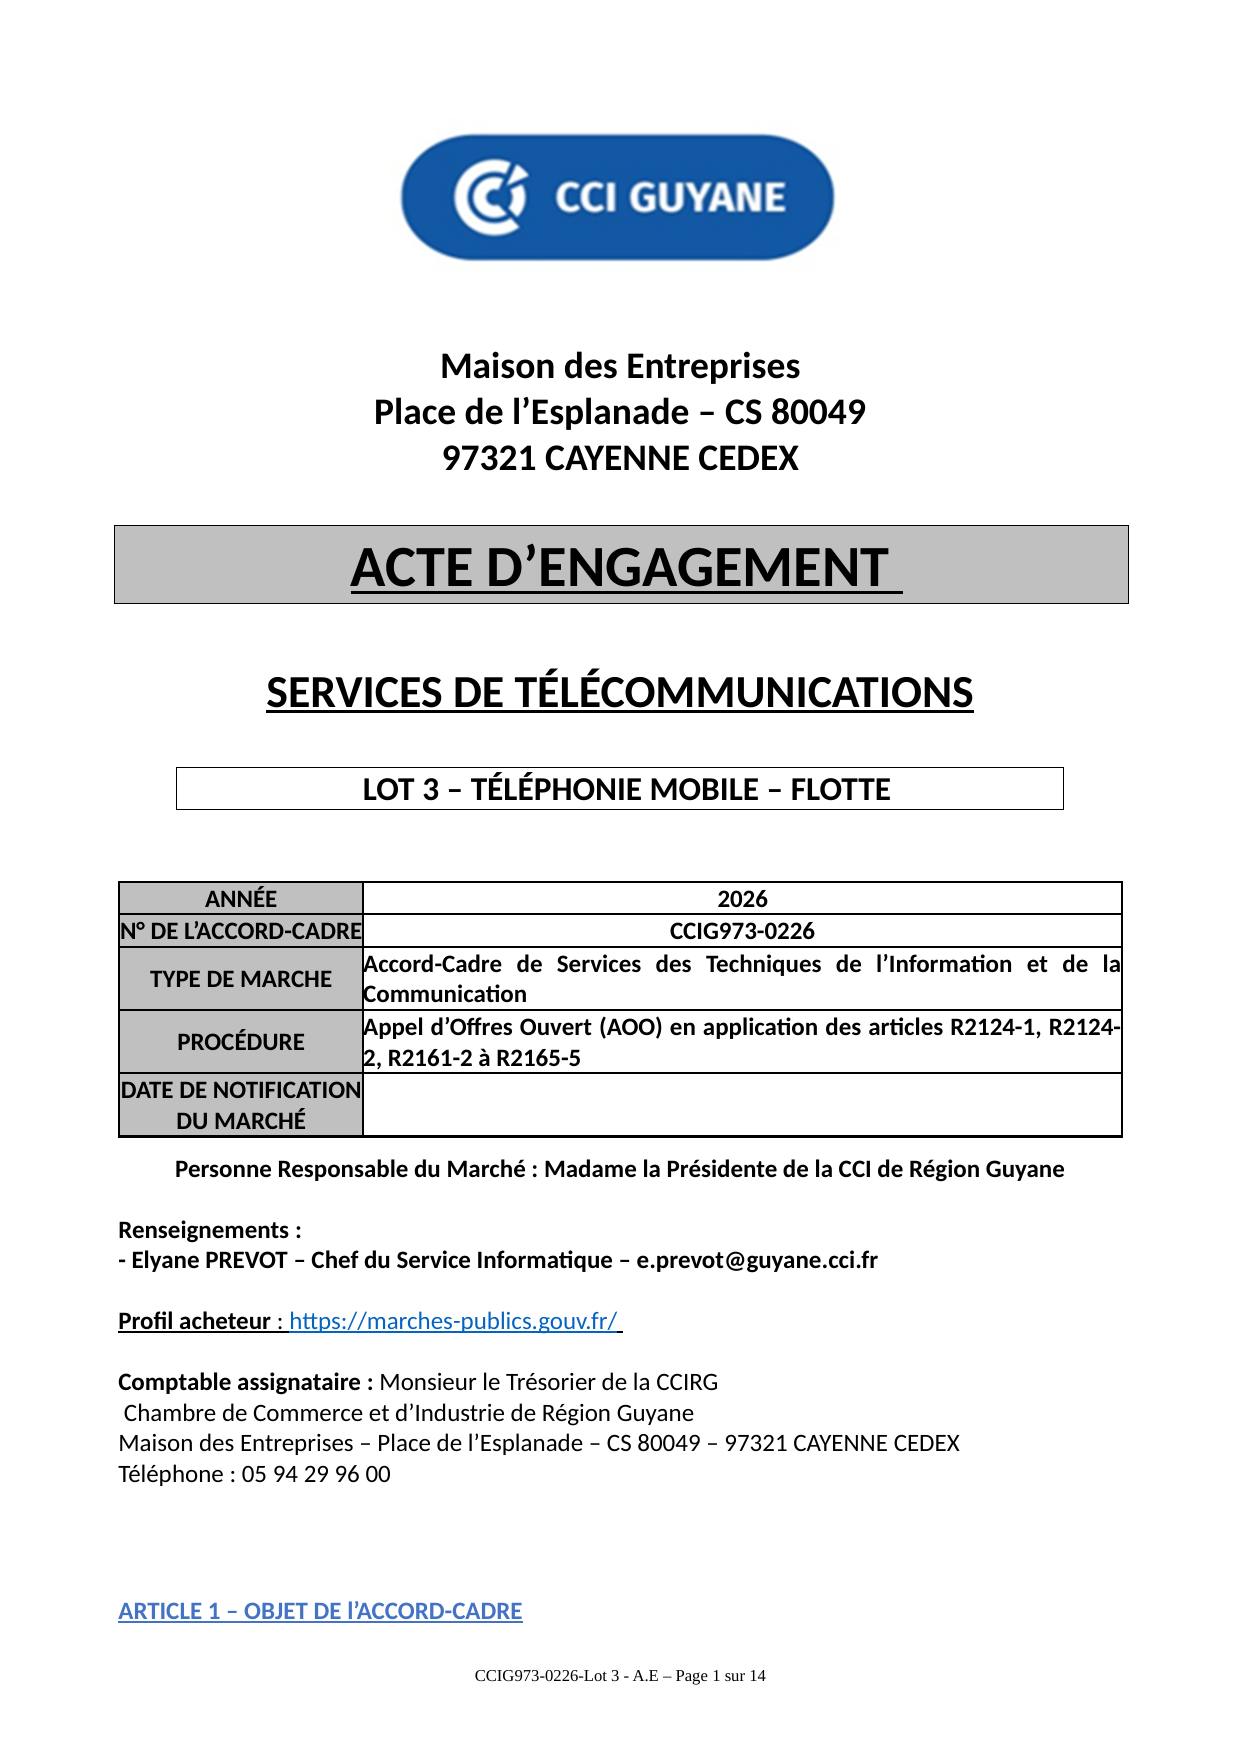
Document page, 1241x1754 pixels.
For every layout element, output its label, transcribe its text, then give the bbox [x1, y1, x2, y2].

text Chambre de Commerce et d’Industrie de Région Guyane [118, 1397, 1122, 1427]
table_cell PROCÉDURE [120, 1011, 362, 1072]
table_cell DATE DE NOTIFICATION DU MARCHÉ [120, 1074, 362, 1135]
table_header Maison des Entreprises Place de l’Esplanade – CS 80049 97321 CAYENNE CEDEX [172, 296, 1068, 525]
text Téléphone : 05 94 29 96 00 [118, 1458, 1122, 1488]
text Renseignements : [118, 1214, 1122, 1244]
table_header ANNÉE [120, 883, 362, 913]
text Comptable assignataire : Monsieur le Trésorier de la CCIRG [118, 1366, 1122, 1397]
table_cell Appel d’Offres Ouvert (AOO) en application des articles R2124-1, R2124-2, R2161-2 à R2165-5 [364, 1011, 1121, 1072]
text - Elyane PREVOT – Chef du Service Informatique – e.prevot@guyane.cci.fr [118, 1244, 1122, 1275]
text Personne Responsable du Marché : Madame la Présidente de la CCI de Région Guyane [118, 1153, 1122, 1183]
text SERVICES DE TÉLÉCOMMUNICATIONS [118, 663, 1122, 719]
table_cell Accord-Cadre de Services des Techniques de l’Information et de la Communication [364, 948, 1121, 1009]
table_header LOT 3 – TÉLÉPHONIE MOBILE – FLOTTE [177, 768, 1063, 808]
text Maison des Entreprises – Place de l’Esplanade – CS 80049 – 97321 CAYENNE CEDEX [118, 1427, 1122, 1458]
text Profil acheteur : https://marches-publics.gouv.fr/ [118, 1305, 1122, 1336]
picture [293, 117, 947, 273]
table_cell CCIG973-0226 [364, 915, 1121, 946]
table_cell N° DE L’ACCORD-CADRE [120, 915, 362, 946]
table_cell TYPE DE MARCHE [120, 948, 362, 1009]
text ACTE D’ENGAGEMENT [115, 526, 1128, 603]
text ARTICLE 1 – OBJET DE l’ACCORD-CADRE [118, 1595, 1122, 1626]
table_header 2026 [364, 883, 1121, 913]
table_cell [364, 1074, 1121, 1135]
